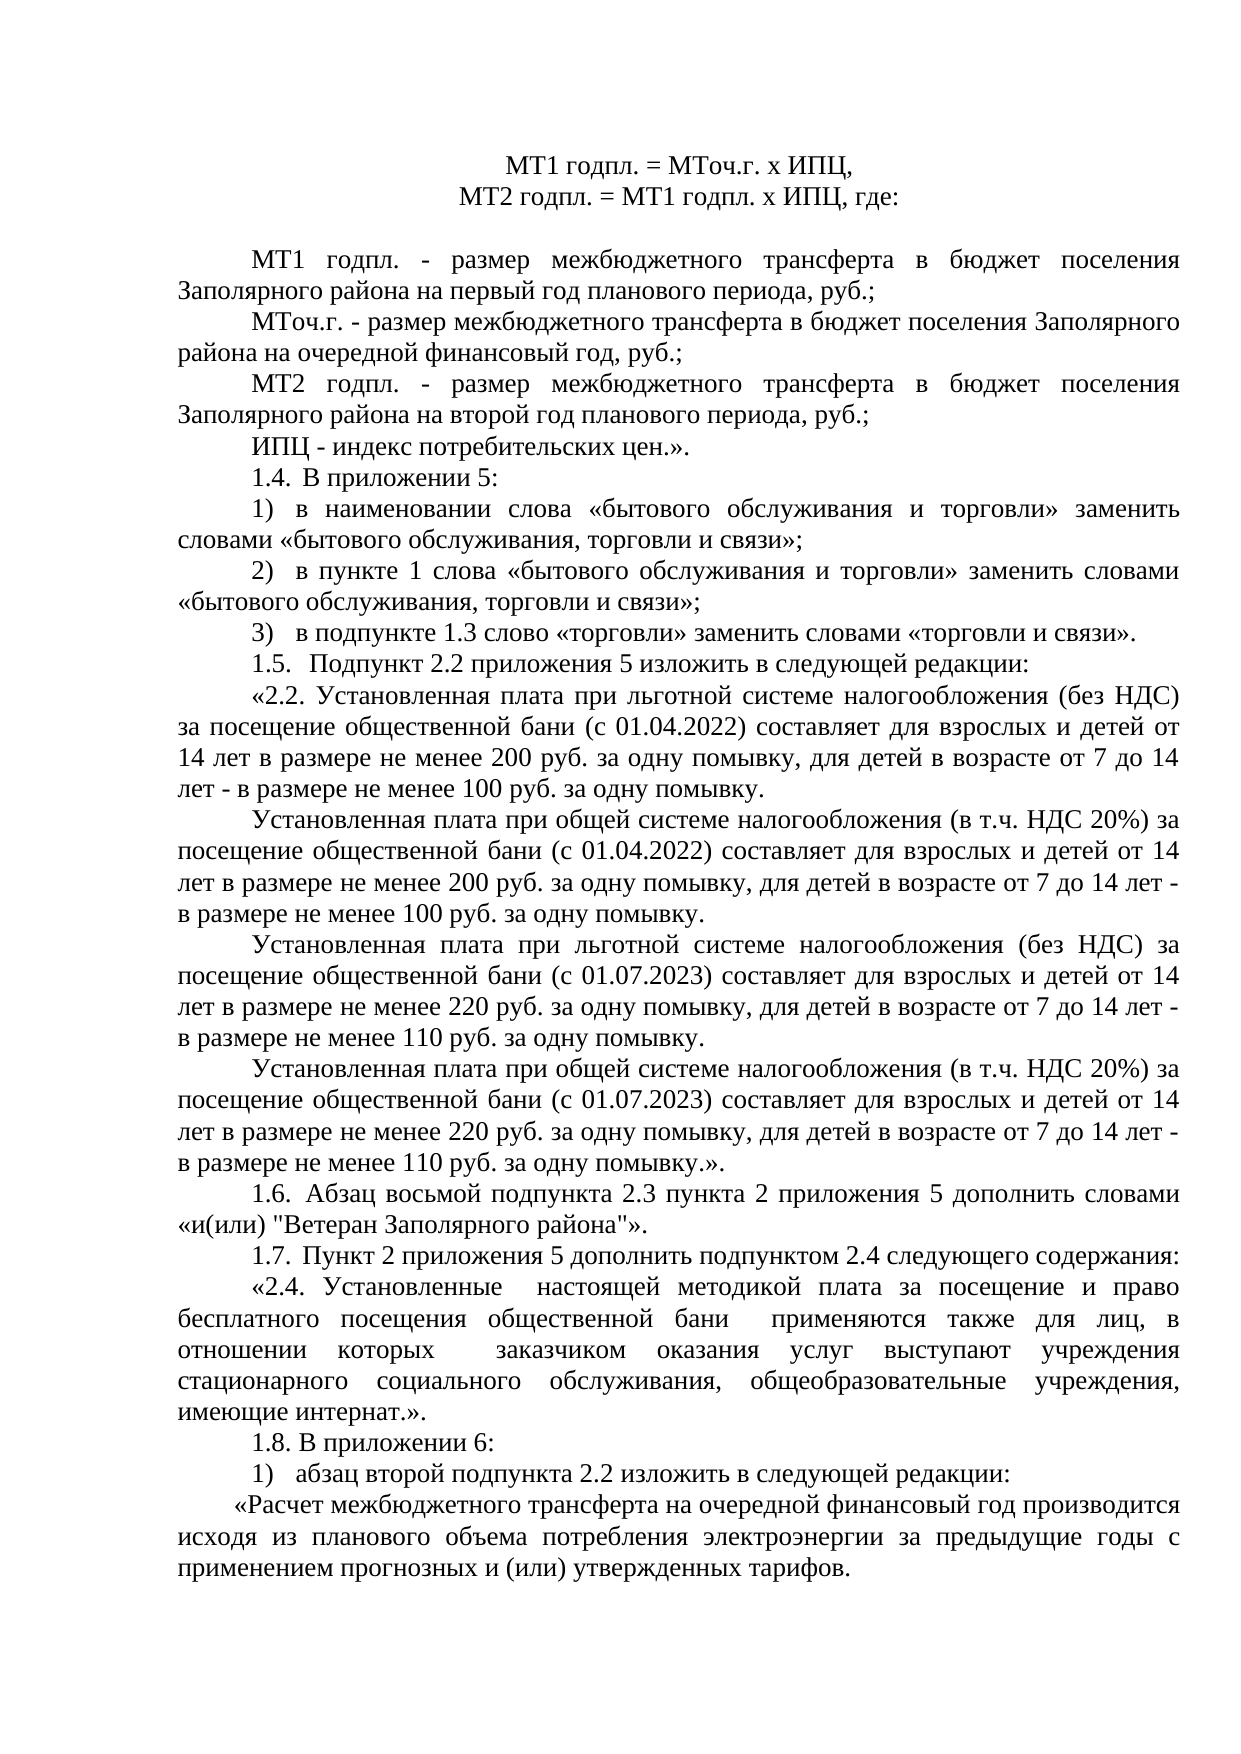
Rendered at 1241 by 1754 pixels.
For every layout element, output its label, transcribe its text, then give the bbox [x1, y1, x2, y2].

text ИПЦ - индекс потребительских цен.». [177, 429, 1181, 461]
list Пункт 2 приложения 5 дополнить подпунктом 2.4 следующего содержания: [177, 1239, 1181, 1271]
text 1.8. В приложении 6: [177, 1426, 1181, 1457]
text МТ1 годпл. = МТоч.г. x ИПЦ, [177, 149, 1181, 180]
list Установленная плата при общей системе налогообложения (в т.ч. НДС 20%) за посещение общественной бани (с 01.07.2023) составляет для взрослых и детей от 14 лет в размере не менее 220 руб. за одну помывку, для детей в возрасте от 7 до 14 лет - в размере не менее 110 руб. за одну помывку.». [177, 1052, 1181, 1177]
text МТ1 годпл. - размер межбюджетного трансферта в бюджет поселения Заполярного района на первый год планового периода, руб.; [177, 243, 1181, 305]
text «Расчет межбюджетного трансферта на очередной финансовый год производится исходя из планового объема потребления электроэнергии за предыдущие годы с применением прогнозных и (или) утвержденных тарифов. [177, 1488, 1181, 1582]
list абзац второй подпункта 2.2 изложить в следующей редакции: [177, 1457, 1181, 1488]
list Подпункт 2.2 приложения 5 изложить в следующей редакции: [251, 648, 1181, 679]
list Абзац восьмой подпункта 2.3 пункта 2 приложения 5 дополнить словами «и(или) "Ветеран Заполярного района"». [177, 1177, 1181, 1239]
list В приложении 5: [177, 461, 1181, 492]
list Установленная плата при льготной системе налогообложения (без НДС) за посещение общественной бани (с 01.07.2023) составляет для взрослых и детей от 14 лет в размере не менее 220 руб. за одну помывку, для детей в возрасте от 7 до 14 лет - в размере не менее 110 руб. за одну помывку. [177, 928, 1181, 1052]
list в подпункте 1.3 слово «торговли» заменить словами «торговли и связи». [177, 616, 1181, 648]
text МТ2 годпл. = МТ1 годпл. x ИПЦ, где: [177, 180, 1181, 212]
list «2.4. Установленные настоящей методикой плата за посещение и право бесплатного посещения общественной бани применяются также для лиц, в отношении которых заказчиком оказания услуг выступают учреждения стационарного социального обслуживания, общеобразовательные учреждения, имеющие интернат.». [177, 1271, 1181, 1426]
text МТ2 годпл. - размер межбюджетного трансферта в бюджет поселения Заполярного района на второй год планового периода, руб.; [177, 367, 1181, 429]
list в пункте 1 слова «бытового обслуживания и торговли» заменить словами «бытового обслуживания, торговли и связи»; [177, 554, 1181, 616]
list Установленная плата при общей системе налогообложения (в т.ч. НДС 20%) за посещение общественной бани (с 01.04.2022) составляет для взрослых и детей от 14 лет в размере не менее 200 руб. за одну помывку, для детей в возрасте от 7 до 14 лет - в размере не менее 100 руб. за одну помывку. [177, 803, 1181, 928]
text МТоч.г. - размер межбюджетного трансферта в бюджет поселения Заполярного района на очередной финансовый год, руб.; [177, 305, 1181, 367]
list «2.2. Установленная плата при льготной системе налогообложения (без НДС) за посещение общественной бани (с 01.04.2022) составляет для взрослых и детей от 14 лет в размере не менее 200 руб. за одну помывку, для детей в возрасте от 7 до 14 лет - в размере не менее 100 руб. за одну помывку. [177, 679, 1181, 803]
list в наименовании слова «бытового обслуживания и торговли» заменить словами «бытового обслуживания, торговли и связи»; [177, 492, 1181, 554]
